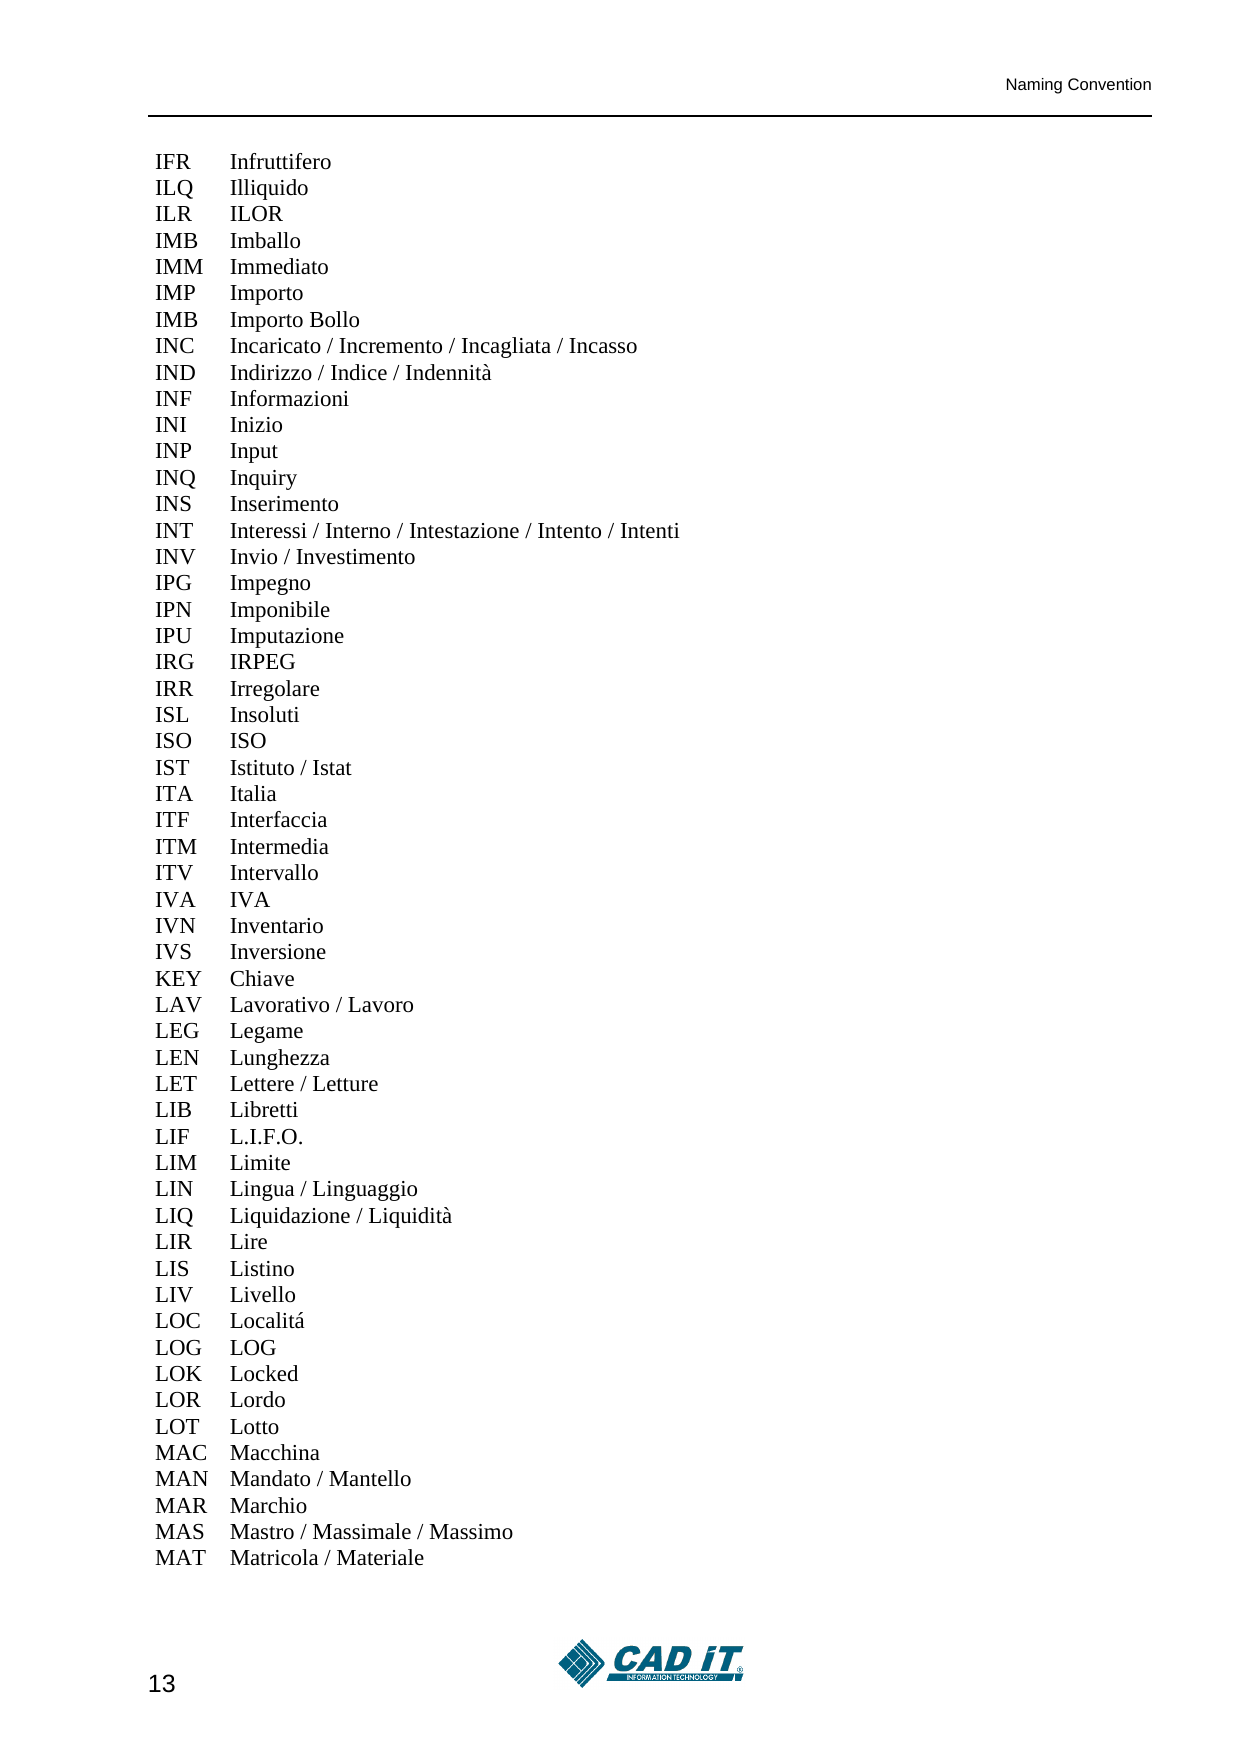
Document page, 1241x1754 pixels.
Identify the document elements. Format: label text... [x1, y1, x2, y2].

table_cell IND [148, 359, 222, 385]
table_cell IVA [222, 886, 1137, 912]
table_cell LOT [148, 1413, 222, 1439]
table_cell IPN [148, 596, 222, 622]
table_cell ITV [148, 859, 222, 886]
table_cell LOG [148, 1334, 222, 1360]
table_cell LEG [148, 1018, 222, 1044]
table_cell INI [148, 411, 222, 438]
table_cell MAR [148, 1492, 222, 1518]
table_cell Inversione [222, 938, 1137, 965]
table_cell IVS [148, 938, 222, 965]
table_cell Liquidazione / Liquidità [222, 1202, 1137, 1228]
table_cell Imponibile [222, 596, 1137, 622]
table_cell ILOR [222, 200, 1137, 227]
table_cell Inizio [222, 411, 1137, 438]
table_cell IRPEG [222, 649, 1137, 675]
table_cell LET [148, 1070, 222, 1096]
table_cell Lavorativo / Lavoro [222, 991, 1137, 1017]
table_cell Infruttifero [222, 148, 1137, 174]
table_cell LOC [148, 1307, 222, 1334]
table_cell ITM [148, 833, 222, 859]
table_cell Importo [222, 280, 1137, 306]
table_cell Lingua / Linguaggio [222, 1176, 1137, 1202]
table_cell MAS [148, 1518, 222, 1544]
table_cell INC [148, 332, 222, 358]
table_cell IMP [148, 280, 222, 306]
table_cell ISO [148, 728, 222, 754]
table_cell INV [148, 543, 222, 569]
table_cell Mandato / Mantello [222, 1465, 1137, 1492]
table_cell LIS [148, 1255, 222, 1281]
table_cell Listino [222, 1255, 1137, 1281]
table_cell MAC [148, 1439, 222, 1465]
table_cell Insoluti [222, 701, 1137, 727]
table_cell IMM [148, 253, 222, 279]
table_cell Legame [222, 1018, 1137, 1044]
table_cell IRR [148, 675, 222, 701]
table_cell Impegno [222, 569, 1137, 596]
table_cell MAN [148, 1465, 222, 1492]
table_cell Lunghezza [222, 1044, 1137, 1070]
table_cell IST [148, 754, 222, 780]
table_cell IVN [148, 912, 222, 938]
table_cell Imputazione [222, 622, 1137, 648]
table_cell Interessi / Interno / Intestazione / Intento / Intenti [222, 517, 1137, 543]
table_cell LAV [148, 991, 222, 1017]
table_cell LIQ [148, 1202, 222, 1228]
table_cell IVA [148, 886, 222, 912]
table_cell Chiave [222, 965, 1137, 991]
table_cell L.I.F.O. [222, 1123, 1137, 1149]
table_cell INT [148, 517, 222, 543]
table_cell LEN [148, 1044, 222, 1070]
table_cell LIN [148, 1176, 222, 1202]
table_cell LIV [148, 1281, 222, 1307]
table_cell LIM [148, 1149, 222, 1176]
table_cell Matricola / Materiale [222, 1545, 1137, 1571]
table_cell Inventario [222, 912, 1137, 938]
table_cell Invio / Investimento [222, 543, 1137, 569]
table_cell LIF [148, 1123, 222, 1149]
table_cell Immediato [222, 253, 1137, 279]
table_cell IRG [148, 649, 222, 675]
table_cell ISO [222, 728, 1137, 754]
table_cell IMB [148, 227, 222, 253]
table_cell Incaricato / Incremento / Incagliata / Incasso [222, 332, 1137, 358]
table_cell Mastro / Massimale / Massimo [222, 1518, 1137, 1544]
picture [552, 1637, 747, 1690]
table_cell ILQ [148, 174, 222, 200]
table_cell Lordo [222, 1386, 1137, 1413]
table_cell IFR [148, 148, 222, 174]
table_cell Libretti [222, 1096, 1137, 1123]
table_cell Limite [222, 1149, 1137, 1176]
table_cell IPU [148, 622, 222, 648]
table_cell ISL [148, 701, 222, 727]
table_cell ITF [148, 807, 222, 833]
table_cell INS [148, 490, 222, 517]
table_cell Inserimento [222, 490, 1137, 517]
table_cell IMB [148, 306, 222, 332]
table_cell IPG [148, 569, 222, 596]
table_cell LOR [148, 1386, 222, 1413]
table_cell Importo Bollo [222, 306, 1137, 332]
table_cell Macchina [222, 1439, 1137, 1465]
table_cell Locked [222, 1360, 1137, 1386]
table_cell ILR [148, 200, 222, 227]
table_cell Inquiry [222, 464, 1137, 490]
table_cell Lotto [222, 1413, 1137, 1439]
table_cell LIB [148, 1096, 222, 1123]
table_cell Intervallo [222, 859, 1137, 886]
table_cell Input [222, 438, 1137, 464]
table_cell Lire [222, 1228, 1137, 1254]
table_cell INQ [148, 464, 222, 490]
table_cell Istituto / Istat [222, 754, 1137, 780]
table_cell Indirizzo / Indice / Indennità [222, 359, 1137, 385]
table_cell Irregolare [222, 675, 1137, 701]
table_cell Lettere / Letture [222, 1070, 1137, 1096]
table_cell MAT [148, 1545, 222, 1571]
table_cell LOK [148, 1360, 222, 1386]
table_cell Interfaccia [222, 807, 1137, 833]
table_cell Illiquido [222, 174, 1137, 200]
table_cell Marchio [222, 1492, 1137, 1518]
table_cell Italia [222, 780, 1137, 807]
table_cell INF [148, 385, 222, 411]
table_cell INP [148, 438, 222, 464]
table_cell Intermedia [222, 833, 1137, 859]
table_cell KEY [148, 965, 222, 991]
table_cell ITA [148, 780, 222, 807]
table_cell LOG [222, 1334, 1137, 1360]
table_cell LIR [148, 1228, 222, 1254]
table_cell Localitá [222, 1307, 1137, 1334]
table_cell Livello [222, 1281, 1137, 1307]
table_cell Informazioni [222, 385, 1137, 411]
table_cell Imballo [222, 227, 1137, 253]
